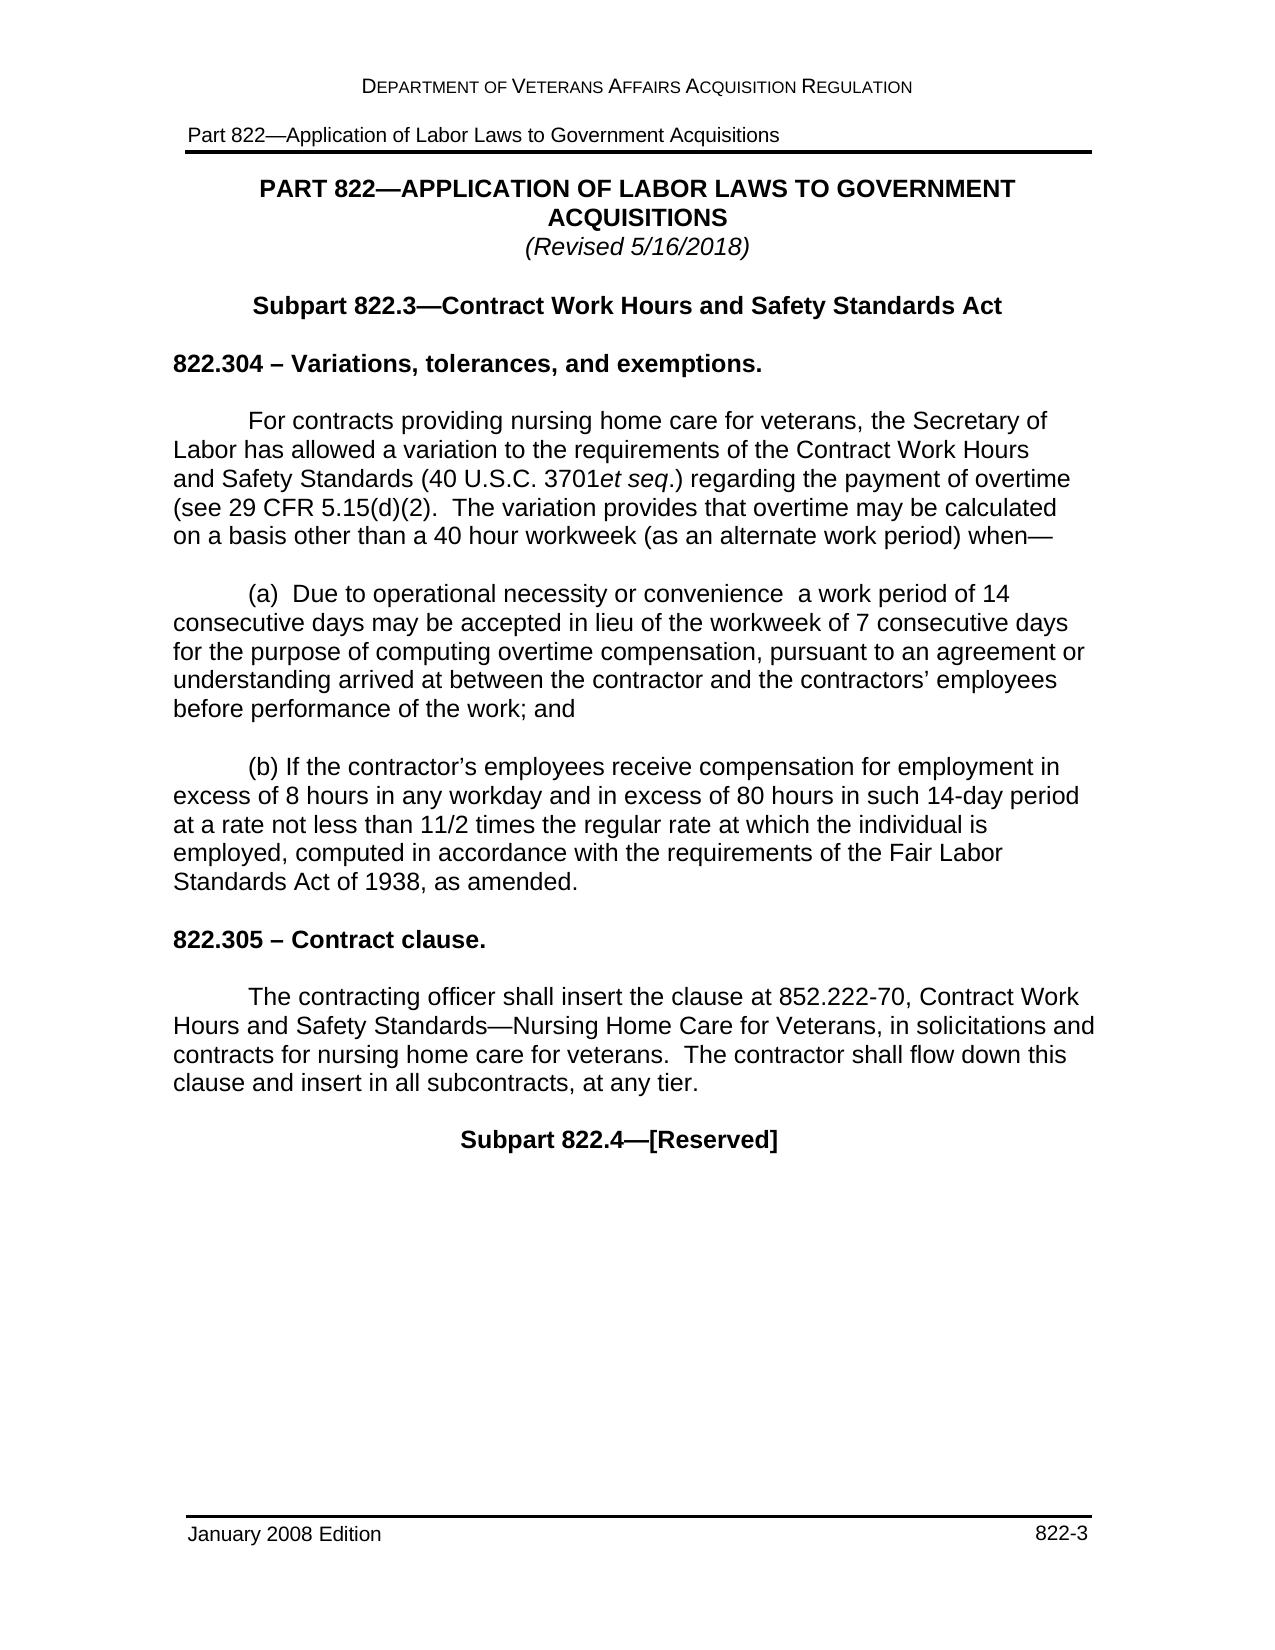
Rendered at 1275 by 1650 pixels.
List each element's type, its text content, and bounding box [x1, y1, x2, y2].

text For contracts providing nursing home care for veterans, the Secretary of Labor has allowed a variation to the requirements of the Contract Work Hours and Safety Standards (40 U.S.C. 3701et seq.) regarding the payment of overtime (see 29 CFR 5.15(d)(2). The variation provides that overtime may be calculated on a basis other than a 40 hour workweek (as an alternate work period) when— [173, 406, 1077, 550]
text (a) Due to operational necessity or convenience a work period of 14 consecutive days may be accepted in lieu of the workweek of 7 consecutive days for the purpose of computing overtime compensation, pursuant to an agreement or understanding arrived at between the contractor and the contractors’ employees before performance of the work; and [173, 579, 1102, 723]
text (b) If the contractor’s employees receive compensation for employment in excess of 8 hours in any workday and in excess of 80 hours in such 14-day period at a rate not less than 11/2 times the regular rate at which the individual is employed, computed in accordance with the requirements of the Fair Labor Standards Act of 1938, as amended. [173, 752, 1102, 896]
text (Revised 5/16/2018) [173, 232, 1102, 260]
text Subpart 822.3—Contract Work Hours and Safety Standards Act [173, 291, 1082, 320]
text PART 822—APPLICATION OF LABOR LAWS TO GOVERNMENT ACQUISITIONS [173, 174, 1102, 232]
text Subpart 822.4—[Reserved] [173, 1125, 1065, 1154]
text 822.305 – Contract clause. [173, 924, 1102, 953]
text The contracting officer shall insert the clause at 852.222-70, Contract Work Hours and Safety Standards—Nursing Home Care for Veterans, in solicitations and contracts for nursing home care for veterans. The contractor shall flow down this clause and insert in all subcontracts, at any tier. [173, 982, 1102, 1097]
text 822.304 – Variations, tolerances, and exemptions. [173, 349, 1102, 378]
